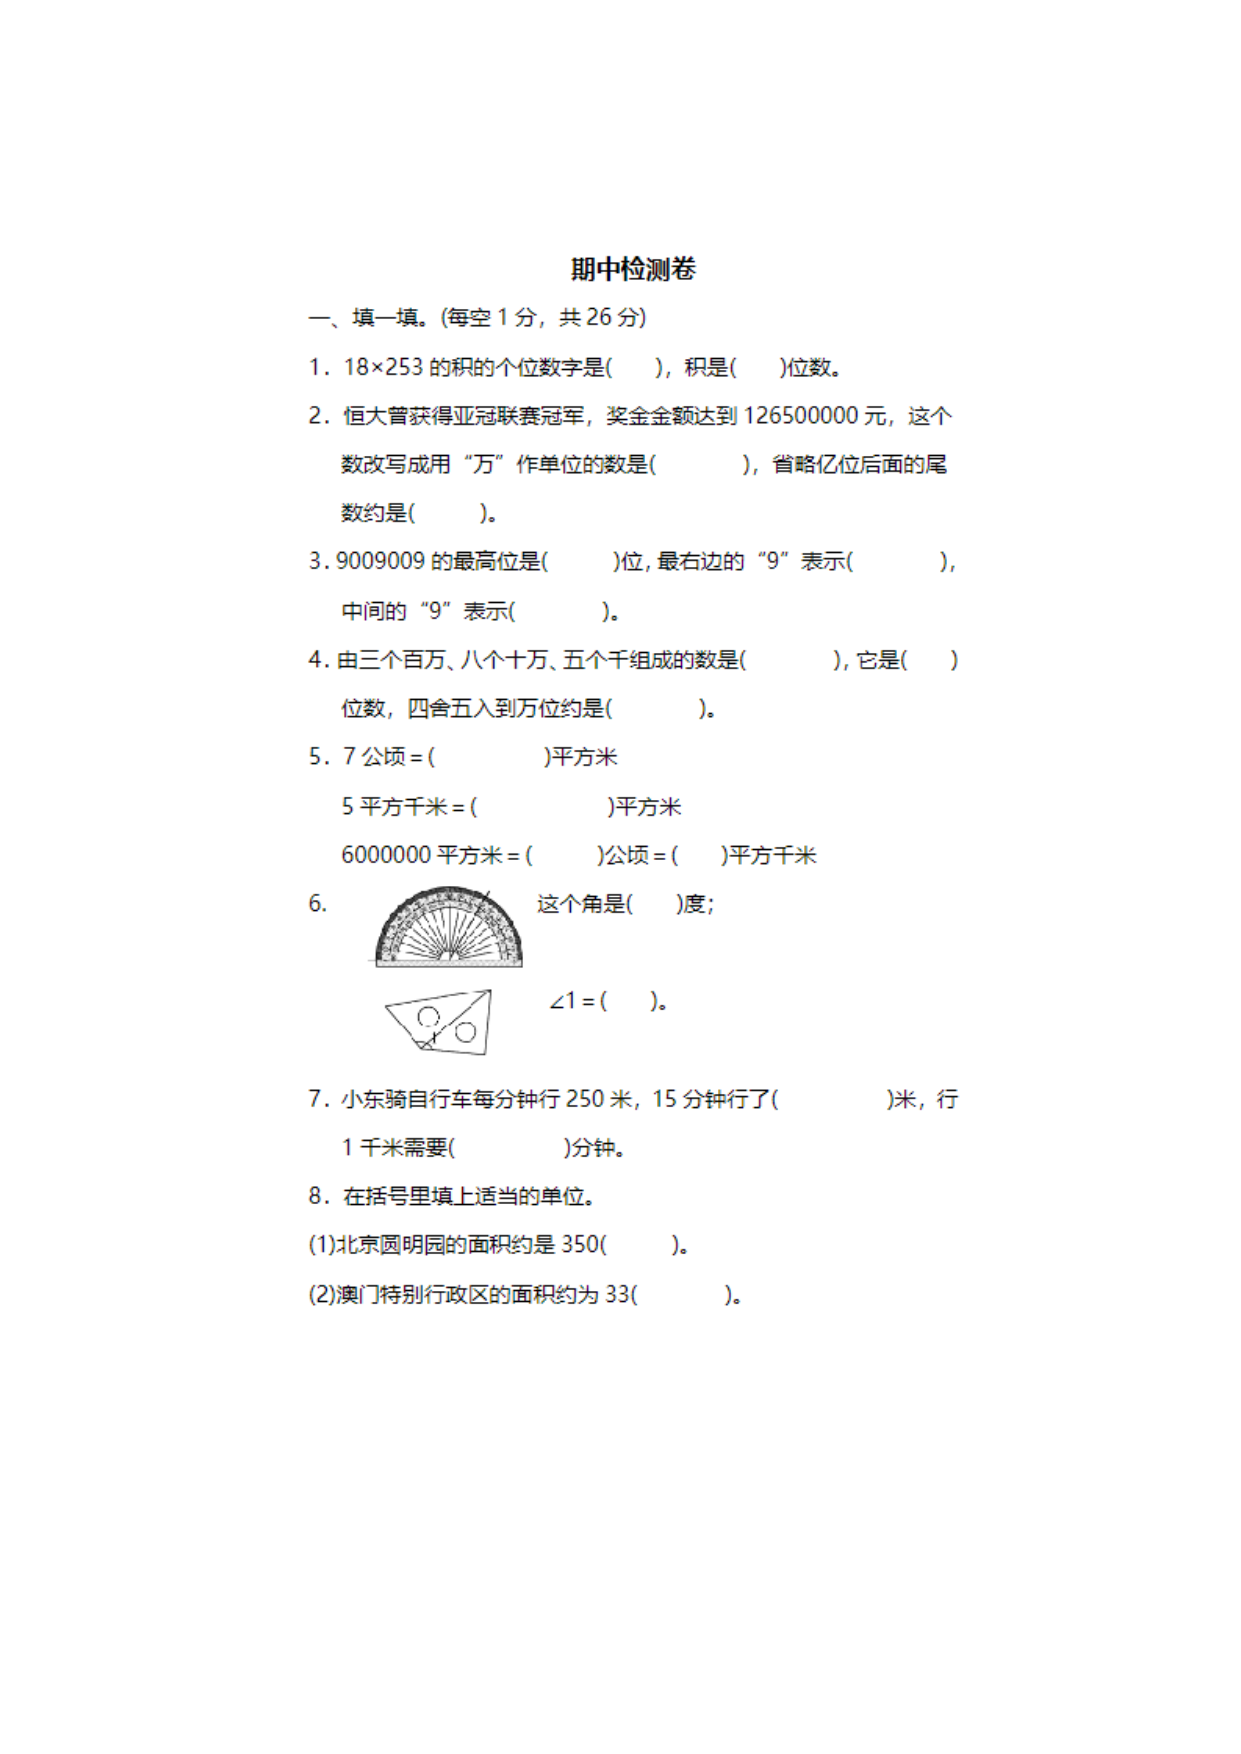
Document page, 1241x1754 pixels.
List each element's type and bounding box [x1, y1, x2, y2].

picture [243, 162, 997, 1351]
